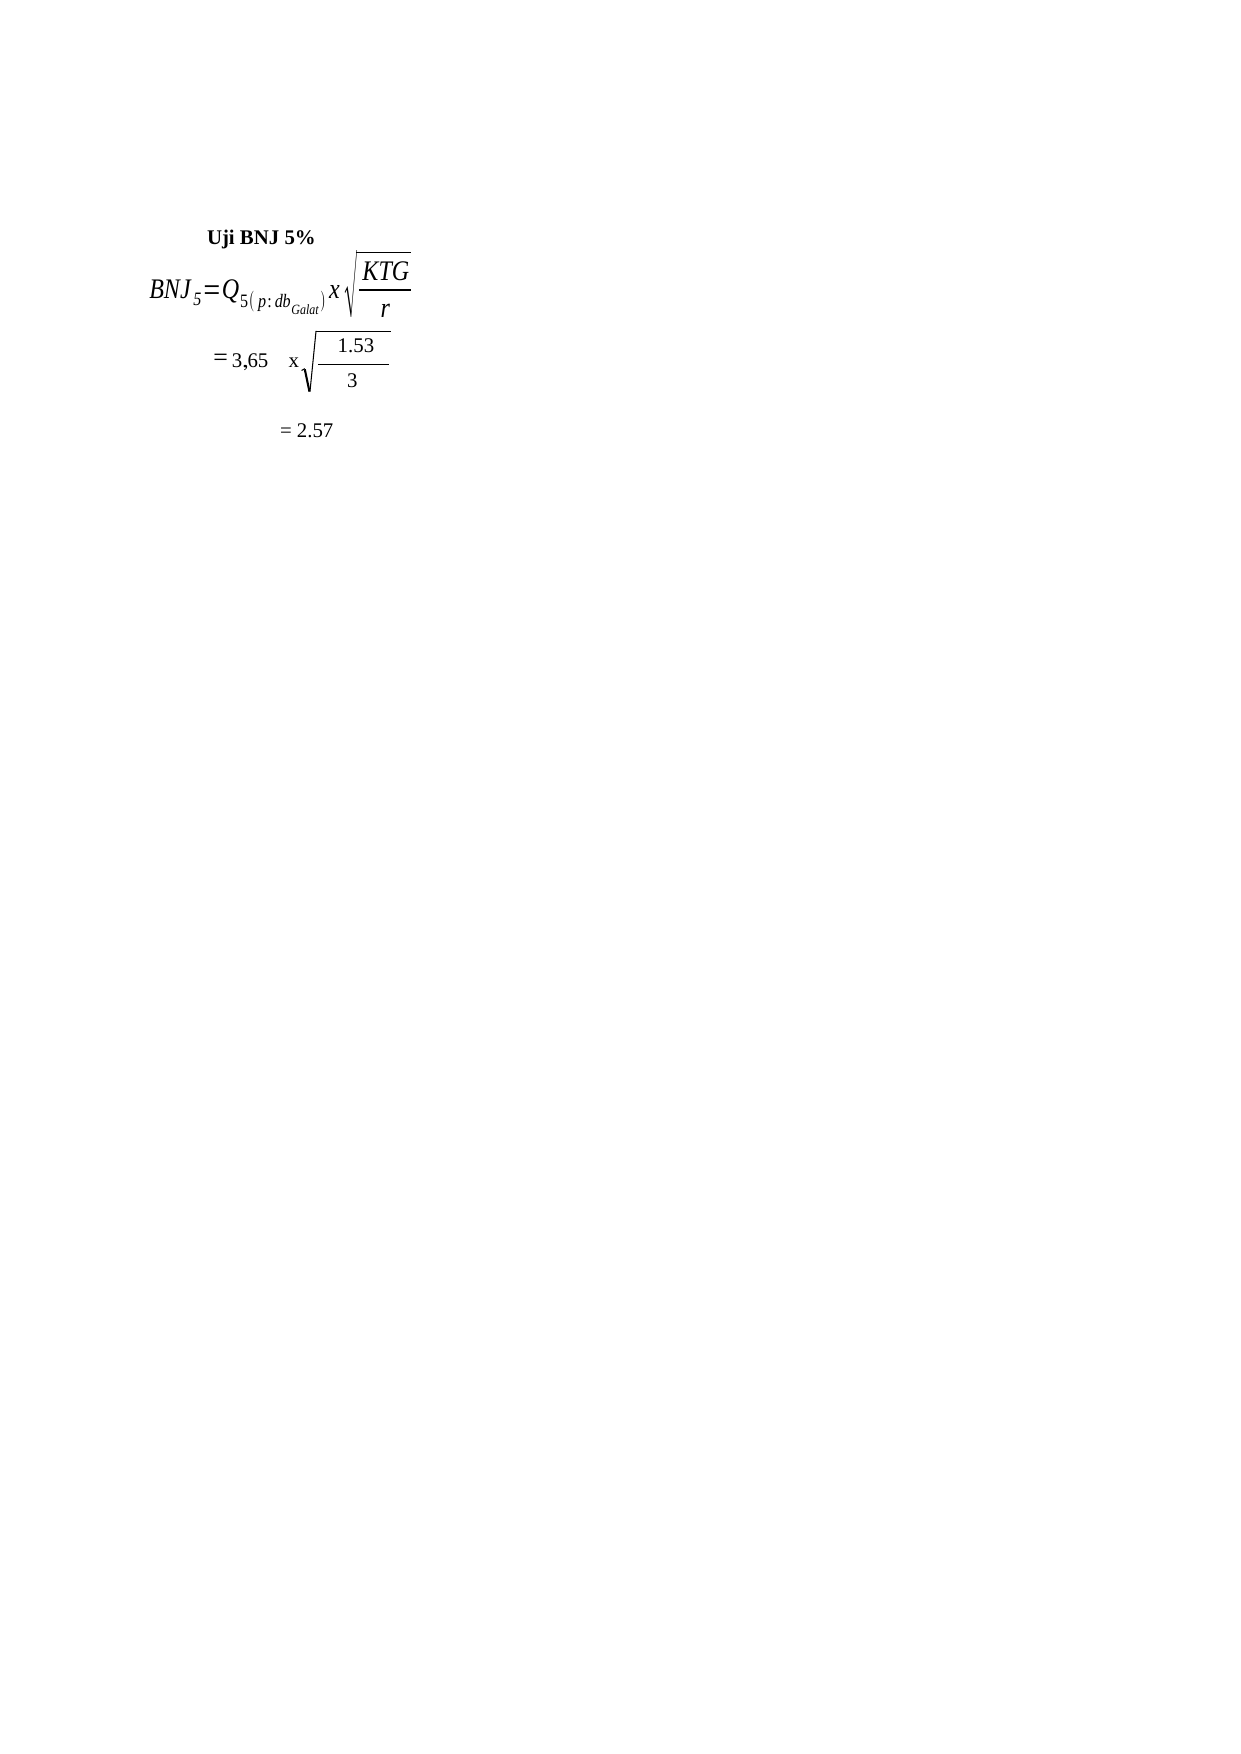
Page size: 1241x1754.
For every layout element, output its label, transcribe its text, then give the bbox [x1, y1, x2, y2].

text Uji BNJ 5% [148, 225, 1122, 249]
text = 2.57 [148, 418, 1122, 442]
